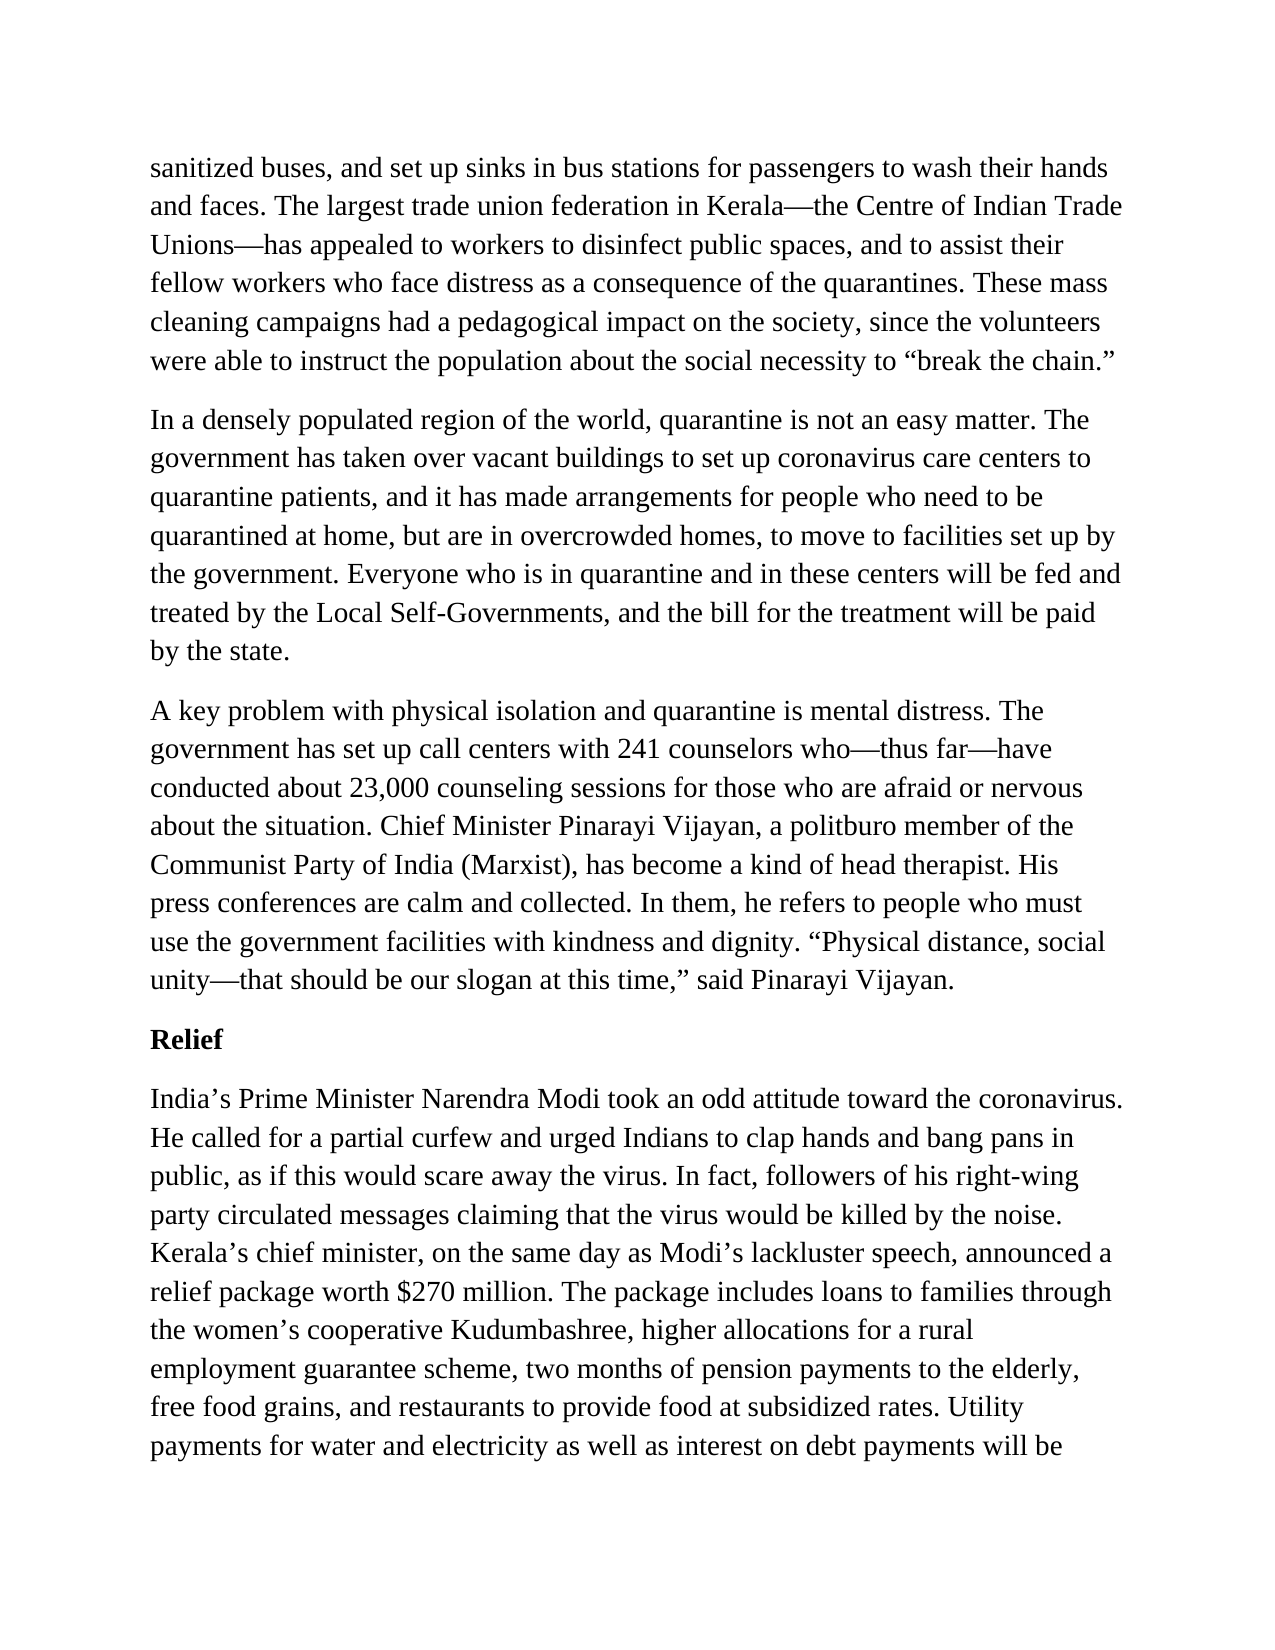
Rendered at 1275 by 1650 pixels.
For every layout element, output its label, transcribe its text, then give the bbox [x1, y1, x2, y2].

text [150, 150, 1125, 376]
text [150, 1081, 1125, 1462]
text Relief [150, 1022, 1125, 1055]
text In a densely populated region of the world, quarantine is not an easy matter. The government has taken over vacant buildings to set up coronavirus care centers to quarantine patients, and it has made arrangements for people who need to be quarantined at home, but are in overcrowded homes, to move to facilities set up by the government. Everyone who is in quarantine and in these centers will be fed and treated by the Local Self-Governments, and the bill for the treatment will be paid by the state. [150, 402, 1125, 667]
text A key problem with physical isolation and quarantine is mental distress. The government has set up call centers with 241 counselors who—thus far—have conducted about 23,000 counseling sessions for those who are afraid or nervous about the situation. Chief Minister Pinarayi Vijayan, a politburo member of the Communist Party of India (Marxist), has become a kind of head therapist. His press conferences are calm and collected. In them, he refers to people who must use the government facilities with kindness and dignity. “Physical distance, social unity—that should be our slogan at this time,” said Pinarayi Vijayan. [150, 693, 1125, 996]
